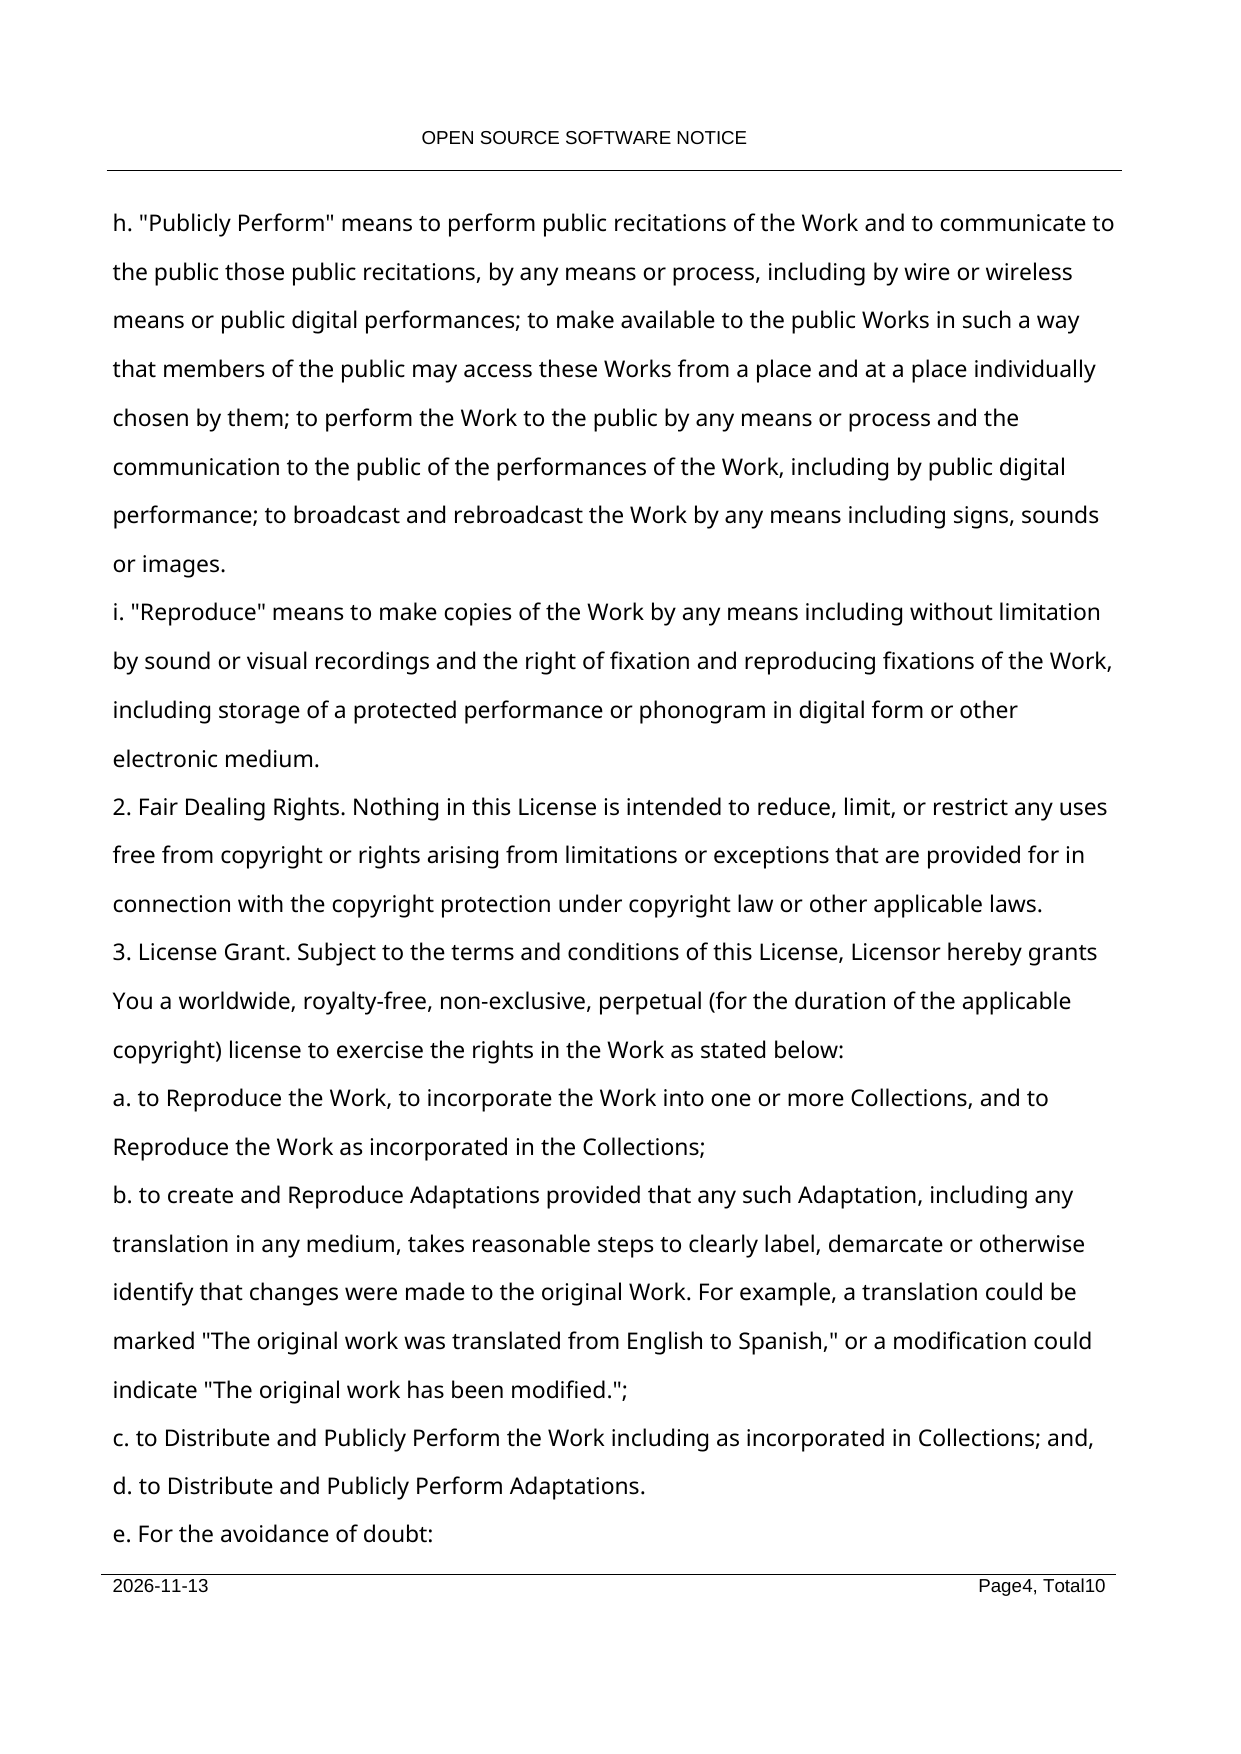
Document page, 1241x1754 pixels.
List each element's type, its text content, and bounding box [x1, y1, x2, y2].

text d. to Distribute and Publicly Perform Adaptations. [112, 1469, 1128, 1502]
text c. to Distribute and Publicly Perform the Work including as incorporated in Collections; and, [112, 1421, 1128, 1454]
text a. to Reproduce the Work, to incorporate the Work into one or more Collections, and to Reproduce the Work as incorporated in the Collections; [112, 1081, 1128, 1163]
text i. "Reproduce" means to make copies of the Work by any means including without limitation by sound or visual recordings and the right of fixation and reproducing fixations of the Work, including storage of a protected performance or phonogram in digital form or other electronic medium. [112, 596, 1128, 774]
text h. "Publicly Perform" means to perform public recitations of the Work and to communicate to the public those public recitations, by any means or process, including by wire or wireless means or public digital performances; to make available to the public Works in such a way that members of the public may access these Works from a place and at a place individually chosen by them; to perform the Work to the public by any means or process and the communication to the public of the performances of the Work, including by public digital performance; to broadcast and rebroadcast the Work by any means including signs, sounds or images. [112, 206, 1128, 580]
text 2. Fair Dealing Rights. Nothing in this License is intended to reduce, limit, or restrict any uses free from copyright or rights arising from limitations or exceptions that are provided for in connection with the copyright protection under copyright law or other applicable laws. [112, 790, 1128, 920]
text e. For the avoidance of doubt: [112, 1518, 1128, 1550]
text b. to create and Reproduce Adaptations provided that any such Adaptation, including any translation in any medium, takes reasonable steps to clearly label, demarcate or otherwise identify that changes were made to the original Work. For example, a translation could be marked "The original work was translated from English to Spanish," or a modification could indicate "The original work has been modified."; [112, 1178, 1128, 1406]
text 3. License Grant. Subject to the terms and conditions of this License, Licensor hereby grants You a worldwide, royalty-free, non-exclusive, perpetual (for the duration of the applicable copyright) license to exercise the rights in the Work as stated below: [112, 936, 1128, 1066]
